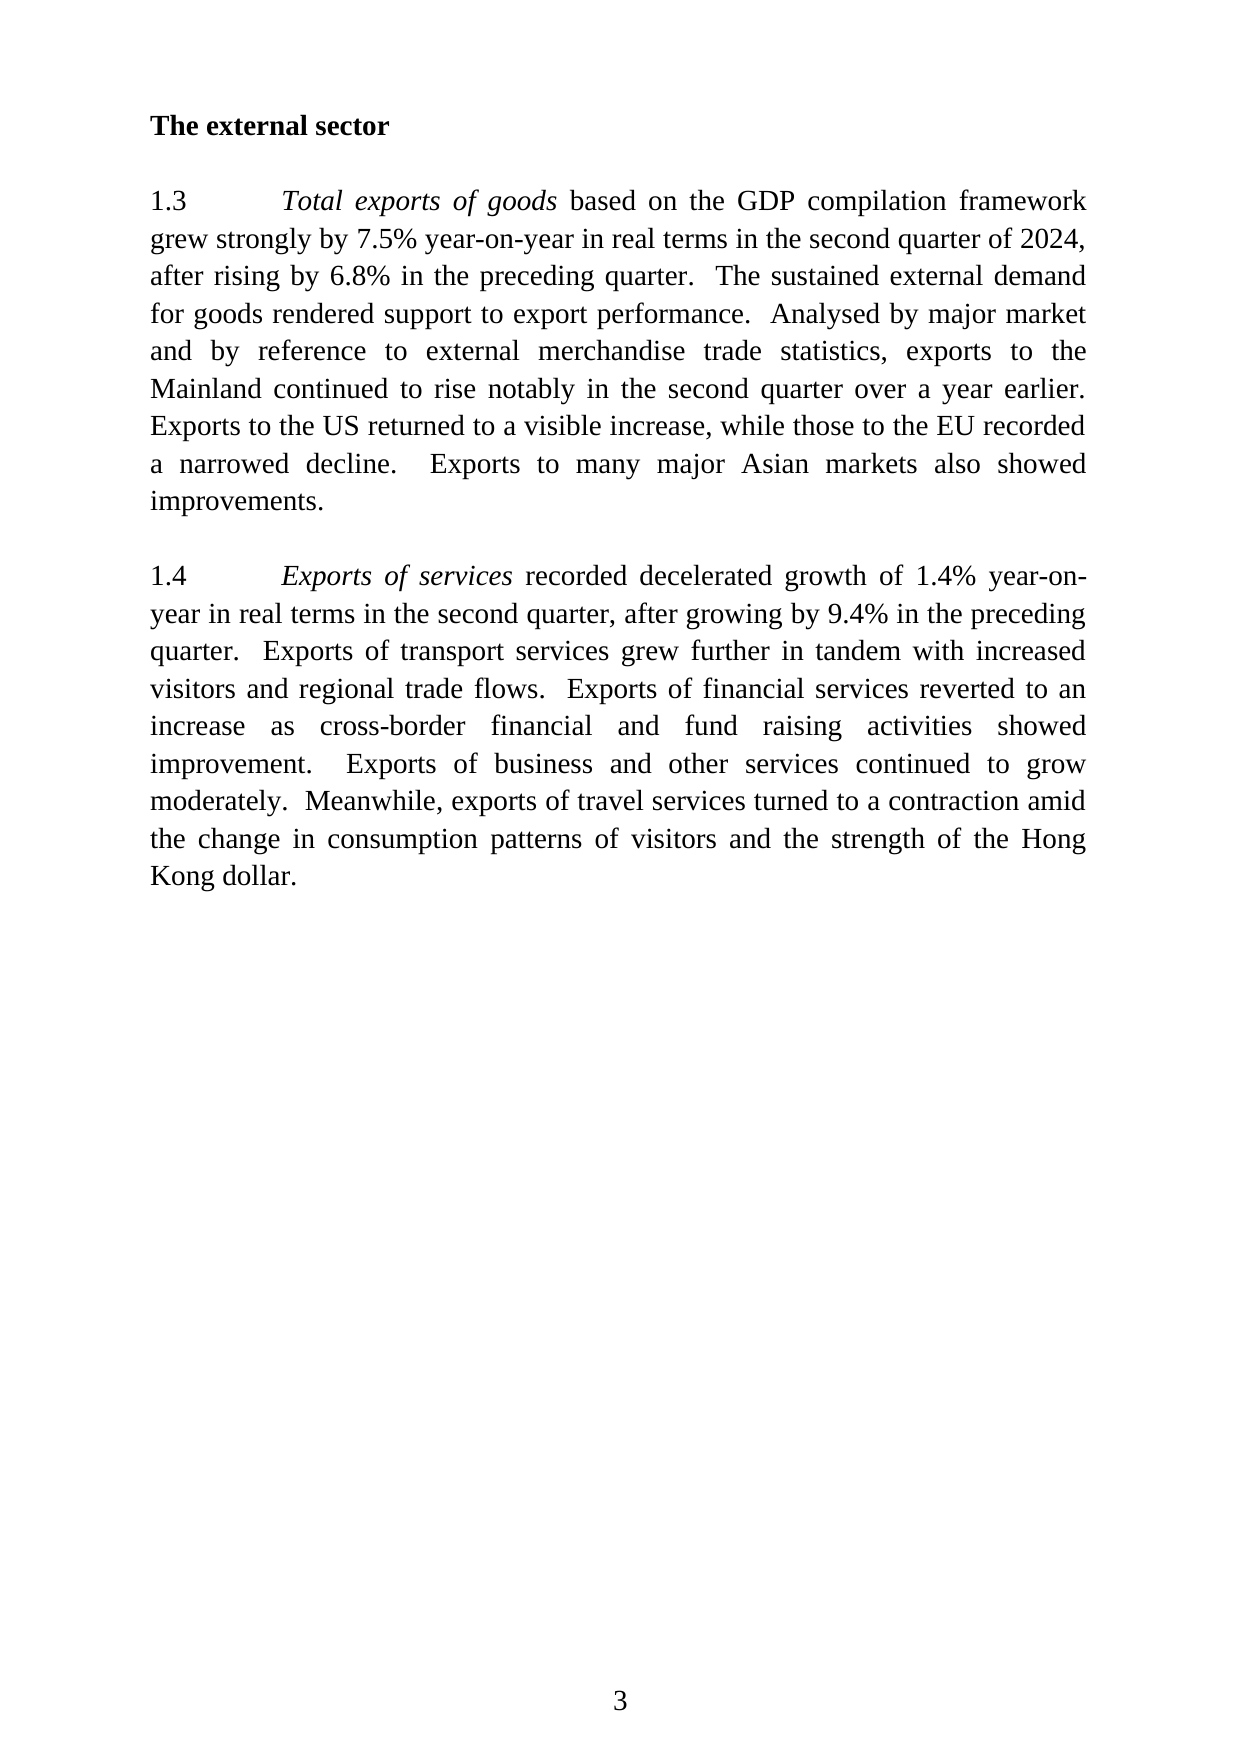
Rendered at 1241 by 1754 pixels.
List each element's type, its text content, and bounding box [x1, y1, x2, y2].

list Total exports of goods based on the GDP compilation framework grew strongly by 7.5% year-on-year in real terms in the second quarter of 2024, after rising by 6.8% in the preceding quarter. The sustained external demand for goods rendered support to export performance. Analysed by major market and by reference to external merchandise trade statistics, exports to the Mainland continued to rise notably in the second quarter over a year earlier. Exports to the US returned to a visible increase, while those to the EU recorded a narrowed decline. Exports to many major Asian markets also showed improvements. [150, 181, 1087, 519]
text The external sector [150, 106, 1090, 144]
list Exports of services recorded decelerated growth of 1.4% year-on-year in real terms in the second quarter, after growing by 9.4% in the preceding quarter. Exports of transport services grew further in tandem with increased visitors and regional trade flows. Exports of financial services reverted to an increase as cross-border financial and fund raising activities showed improvement. Exports of business and other services continued to grow moderately. Meanwhile, exports of travel services turned to a contraction amid the change in consumption patterns of visitors and the strength of the Hong Kong dollar. [150, 556, 1087, 894]
